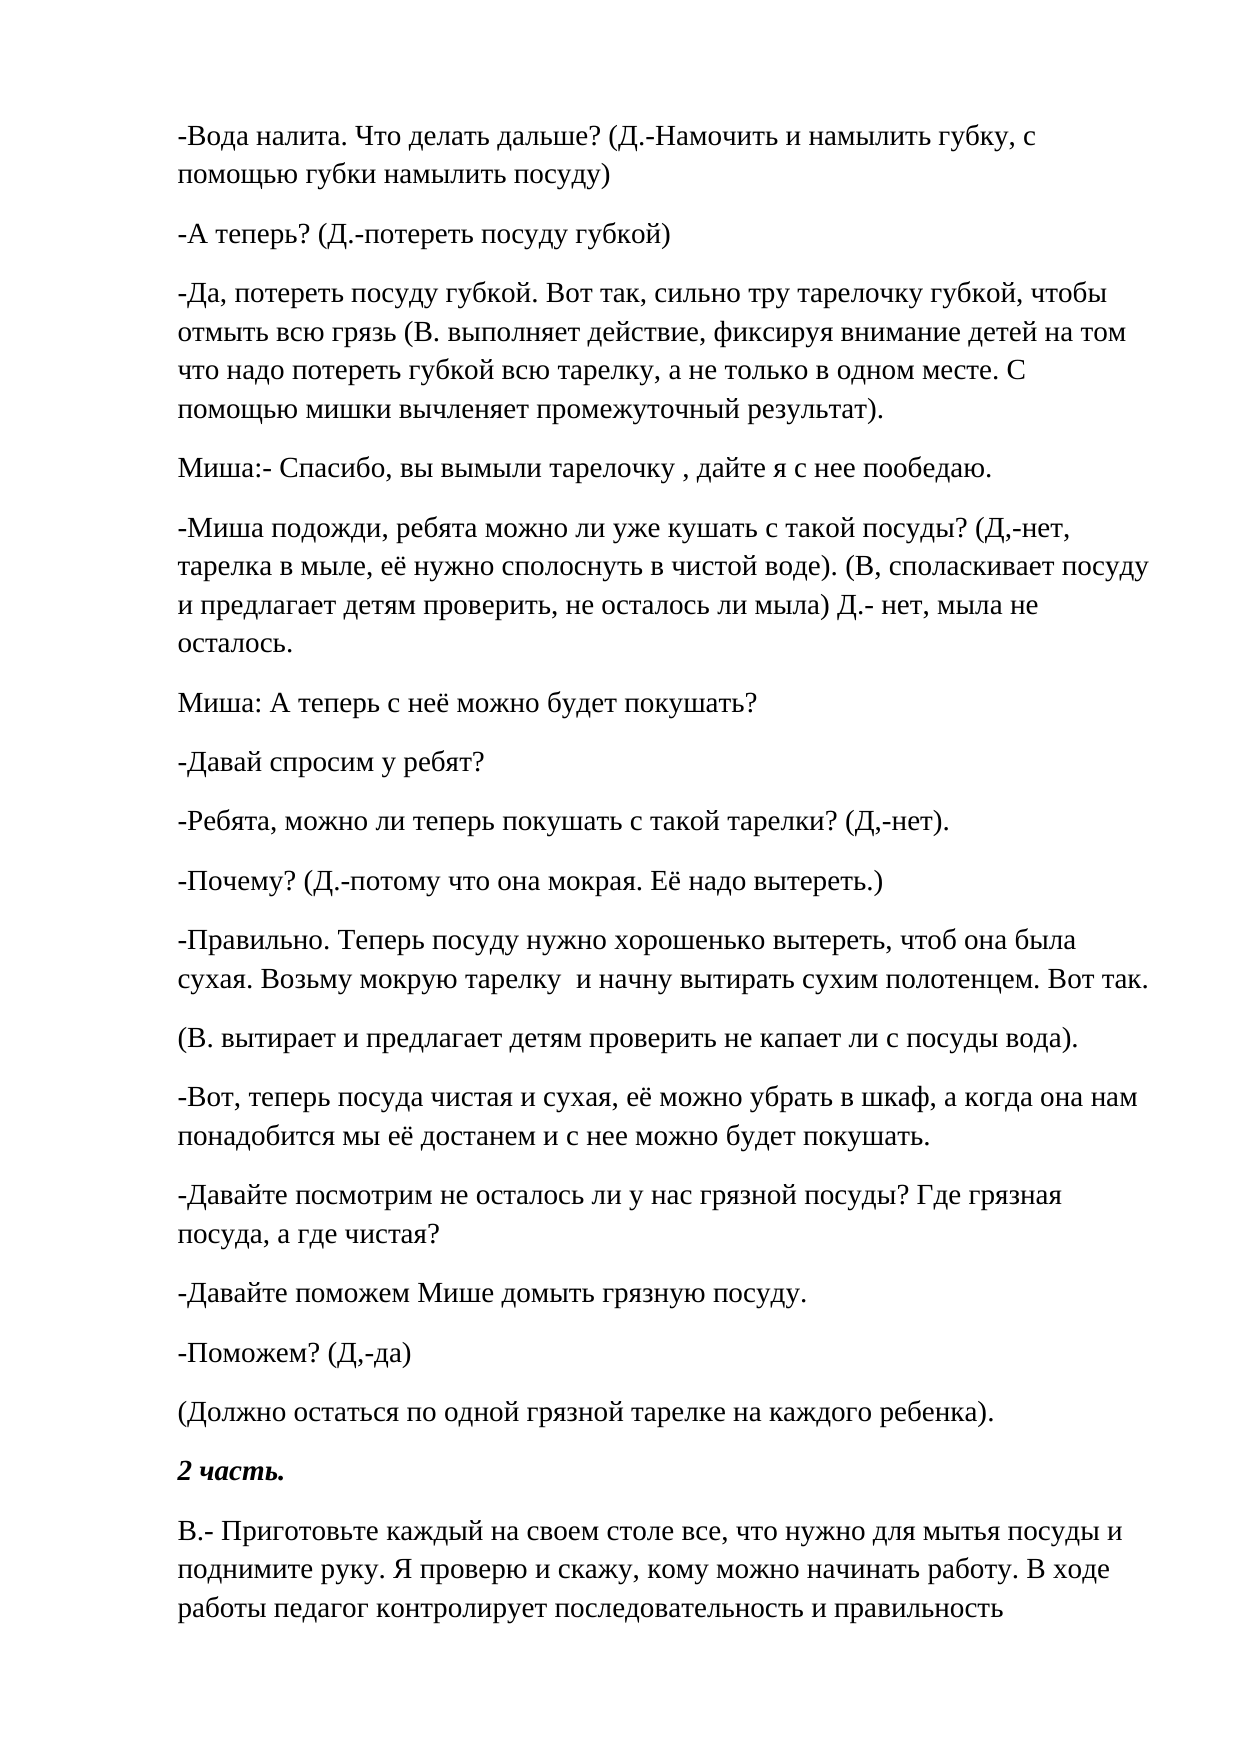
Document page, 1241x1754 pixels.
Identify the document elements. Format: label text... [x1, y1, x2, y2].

text -Миша подожди, ребята можно ли уже кушать с такой посуды? (Д,-нет, тарелка в мыле, её нужно сполоснуть в чистой воде). (В, споласкивает посуду и предлагает детям проверить, не осталось ли мыла) Д.- нет, мыла не осталось. [177, 510, 1152, 659]
text -Давайте посмотрим не осталось ли у нас грязной посуды? Где грязная посуда, а где чистая? [177, 1177, 1152, 1249]
text -Поможем? (Д,-да) [177, 1335, 1152, 1368]
text -Ребята, можно ли теперь покушать с такой тарелки? (Д,-нет). [177, 803, 1152, 837]
text -Вода налита. Что делать дальше? (Д.-Намочить и намылить губку, с помощью губки намылить посуду) [177, 118, 1152, 190]
text Миша: А теперь с неё можно будет покушать? [177, 685, 1152, 718]
text Миша:- Спасибо, вы вымыли тарелочку , дайте я с нее пообедаю. [177, 450, 1152, 484]
text 2 часть. [177, 1453, 1152, 1487]
text -Правильно. Теперь посуду нужно хорошенько вытереть, чтоб она была сухая. Возьму мокрую тарелку и начну вытирать сухим полотенцем. Вот так. [177, 922, 1152, 994]
text -Давайте поможем Мише домыть грязную посуду. [177, 1275, 1152, 1309]
text (В. вытирает и предлагает детям проверить не капает ли с посуды вода). [177, 1020, 1152, 1054]
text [177, 1513, 1152, 1623]
text -А теперь? (Д.-потереть посуду губкой) [177, 216, 1152, 249]
text -Почему? (Д.-потому что она мокрая. Её надо вытереть.) [177, 863, 1152, 896]
text -Да, потереть посуду губкой. Вот так, сильно тру тарелочку губкой, чтобы отмыть всю грязь (В. выполняет действие, фиксируя внимание детей на том что надо потереть губкой всю тарелку, а не только в одном месте. С помощью мишки вычленяет промежуточный результат). [177, 275, 1152, 424]
text -Вот, теперь посуда чистая и сухая, её можно убрать в шкаф, а когда она нам понадобится мы её достанем и с нее можно будет покушать. [177, 1079, 1152, 1152]
text (Должно остаться по одной грязной тарелке на каждого ребенка). [177, 1394, 1152, 1428]
text -Давай спросим у ребят? [177, 744, 1152, 778]
